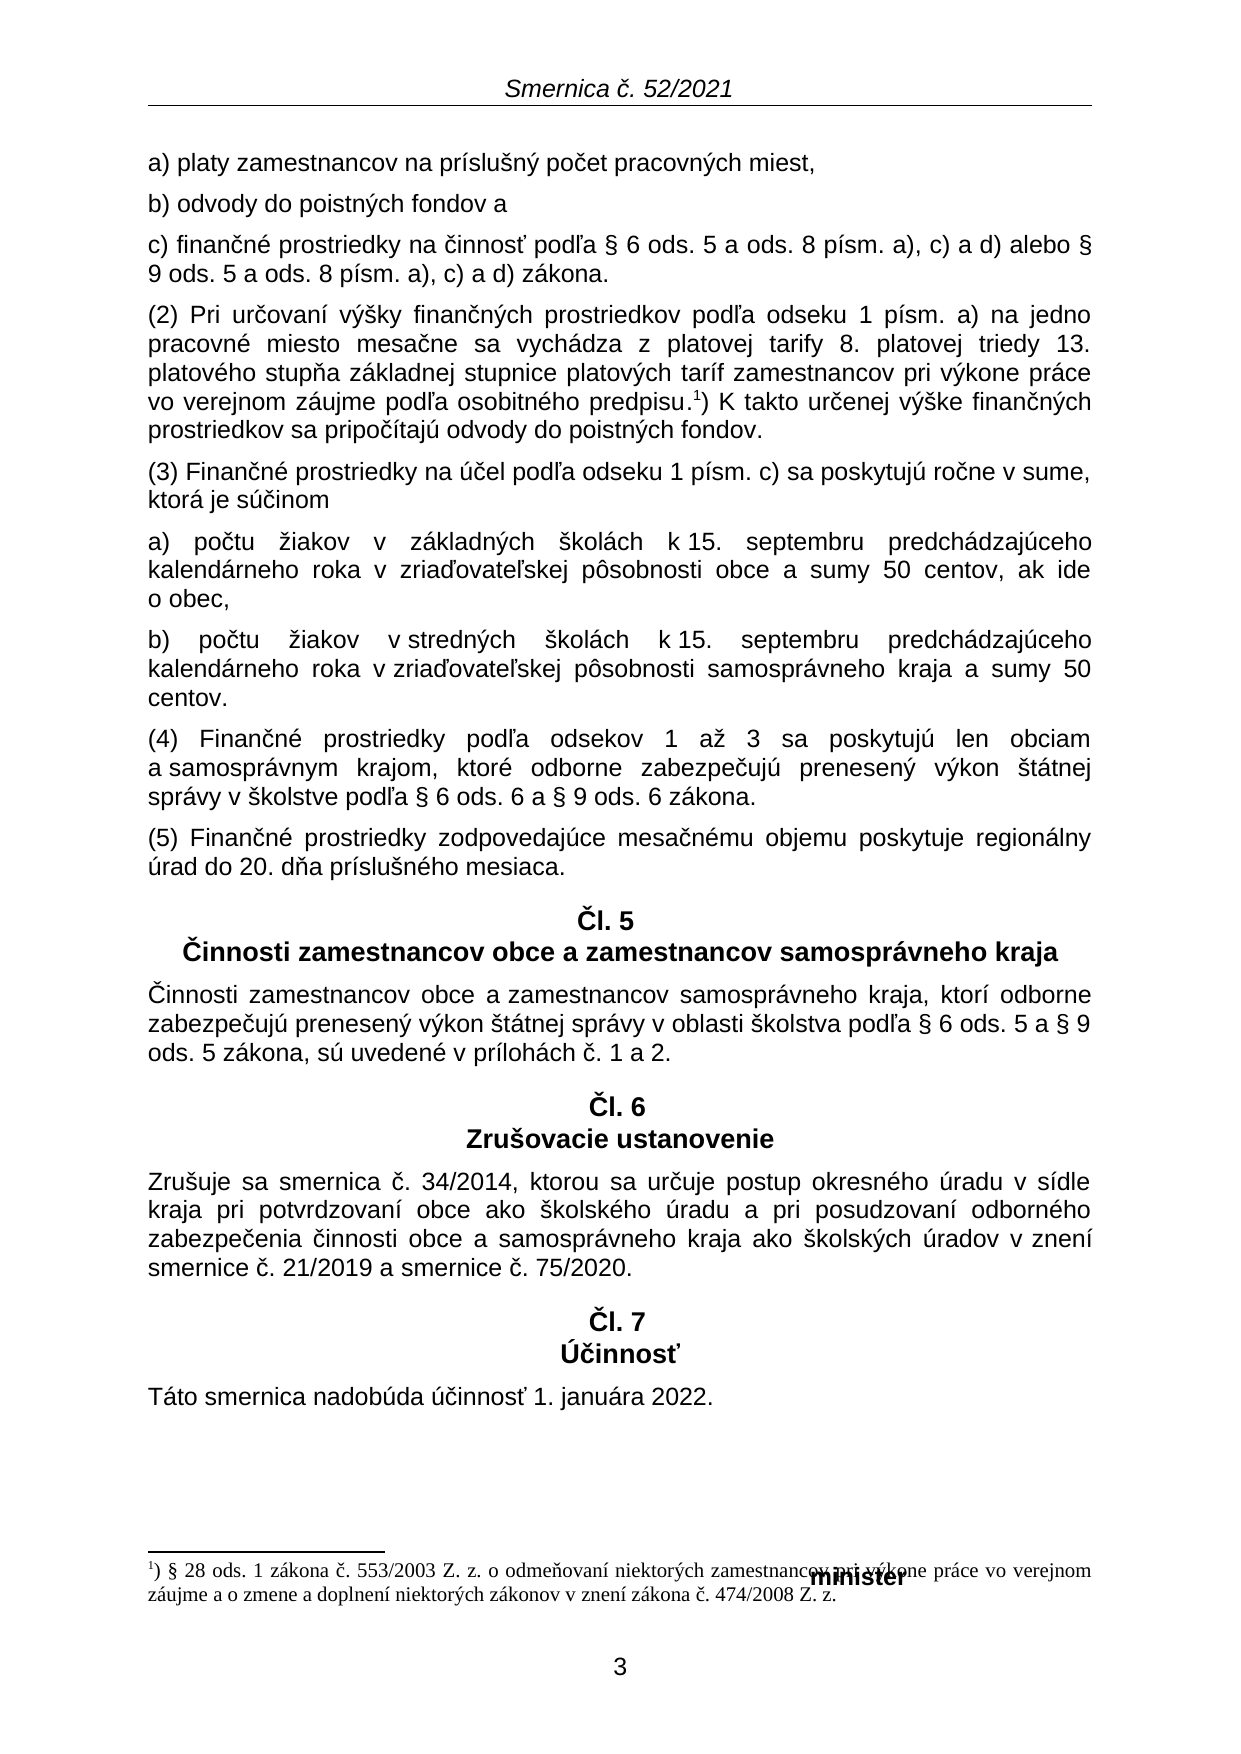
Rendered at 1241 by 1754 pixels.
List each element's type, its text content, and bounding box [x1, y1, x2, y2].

list Zrušuje sa smernica č. 34/2014, ktorou sa určuje postup okresného úradu v sídle kraja pri potvrdzovaní obce ako školského úradu a pri posudzovaní odborného zabezpečenia činnosti obce a samosprávneho kraja ako školských úradov v znení smernice č. 21/2019 a smernice č. 75/2020. [148, 1166, 1092, 1281]
list a) platy zamestnancov na príslušný počet pracovných miest, [148, 148, 1092, 176]
list c) finančné prostriedky na činnosť podľa § 6 ods. 5 a ods. 8 písm. a), c) a d) alebo § 9 ods. 5 a ods. 8 písm. a), c) a d) zákona. [148, 230, 1092, 288]
list (3) Finančné prostriedky na účel podľa odseku 1 písm. c) sa poskytujú ročne v sume, ktorá je súčinom [148, 456, 1092, 514]
list b) odvody do poistných fondov a [148, 189, 1092, 218]
list (4) Finančné prostriedky podľa odsekov 1 až 3 sa poskytujú len obciam a samosprávnym krajom, ktoré odborne zabezpečujú prenesený výkon štátnej správy v školstve podľa § 6 ods. 6 a § 9 ods. 6 zákona. [148, 724, 1092, 810]
list a) počtu žiakov v základných školách k 15. septembru predchádzajúceho kalendárneho roka v zriaďovateľskej pôsobnosti obce a sumy 50 centov, ak ide o obec, [148, 526, 1092, 613]
list (5) Finančné prostriedky zodpovedajúce mesačnému objemu poskytuje regionálny úrad do 20. dňa príslušného mesiaca. [148, 823, 1092, 880]
list (2) Pri určovaní výšky finančných prostriedkov podľa odseku 1 písm. a) na jedno pracovné miesto mesačne sa vychádza z platovej tarify 8. platovej triedy 13. platového stupňa základnej stupnice platových taríf zamestnancov pri výkone práce vo verejnom záujme podľa osobitného predpisu.) K takto určenej výške finančných prostriedkov sa pripočítajú odvody do poistných fondov. [148, 300, 1092, 444]
list b) počtu žiakov v stredných školách k 15. septembru predchádzajúceho kalendárneho roka v zriaďovateľskej pôsobnosti samosprávneho kraja a sumy 50 centov. [148, 625, 1092, 711]
subtitle Zrušovacie ustanovenie [148, 1091, 1092, 1154]
subtitle Činnosti zamestnancov obce a zamestnancov samosprávneho kraja [148, 905, 1092, 968]
subtitle Účinnosť [148, 1306, 1092, 1369]
list Táto smernica nadobúda účinnosť 1. januára 2022. [148, 1381, 1092, 1410]
list Činnosti zamestnancov obce a zamestnancov samosprávneho kraja, ktorí odborne zabezpečujú prenesený výkon štátnej správy v oblasti školstva podľa § 6 ods. 5 a § 9 ods. 5 zákona, sú uvedené v prílohách č. 1 a 2. [148, 980, 1092, 1066]
